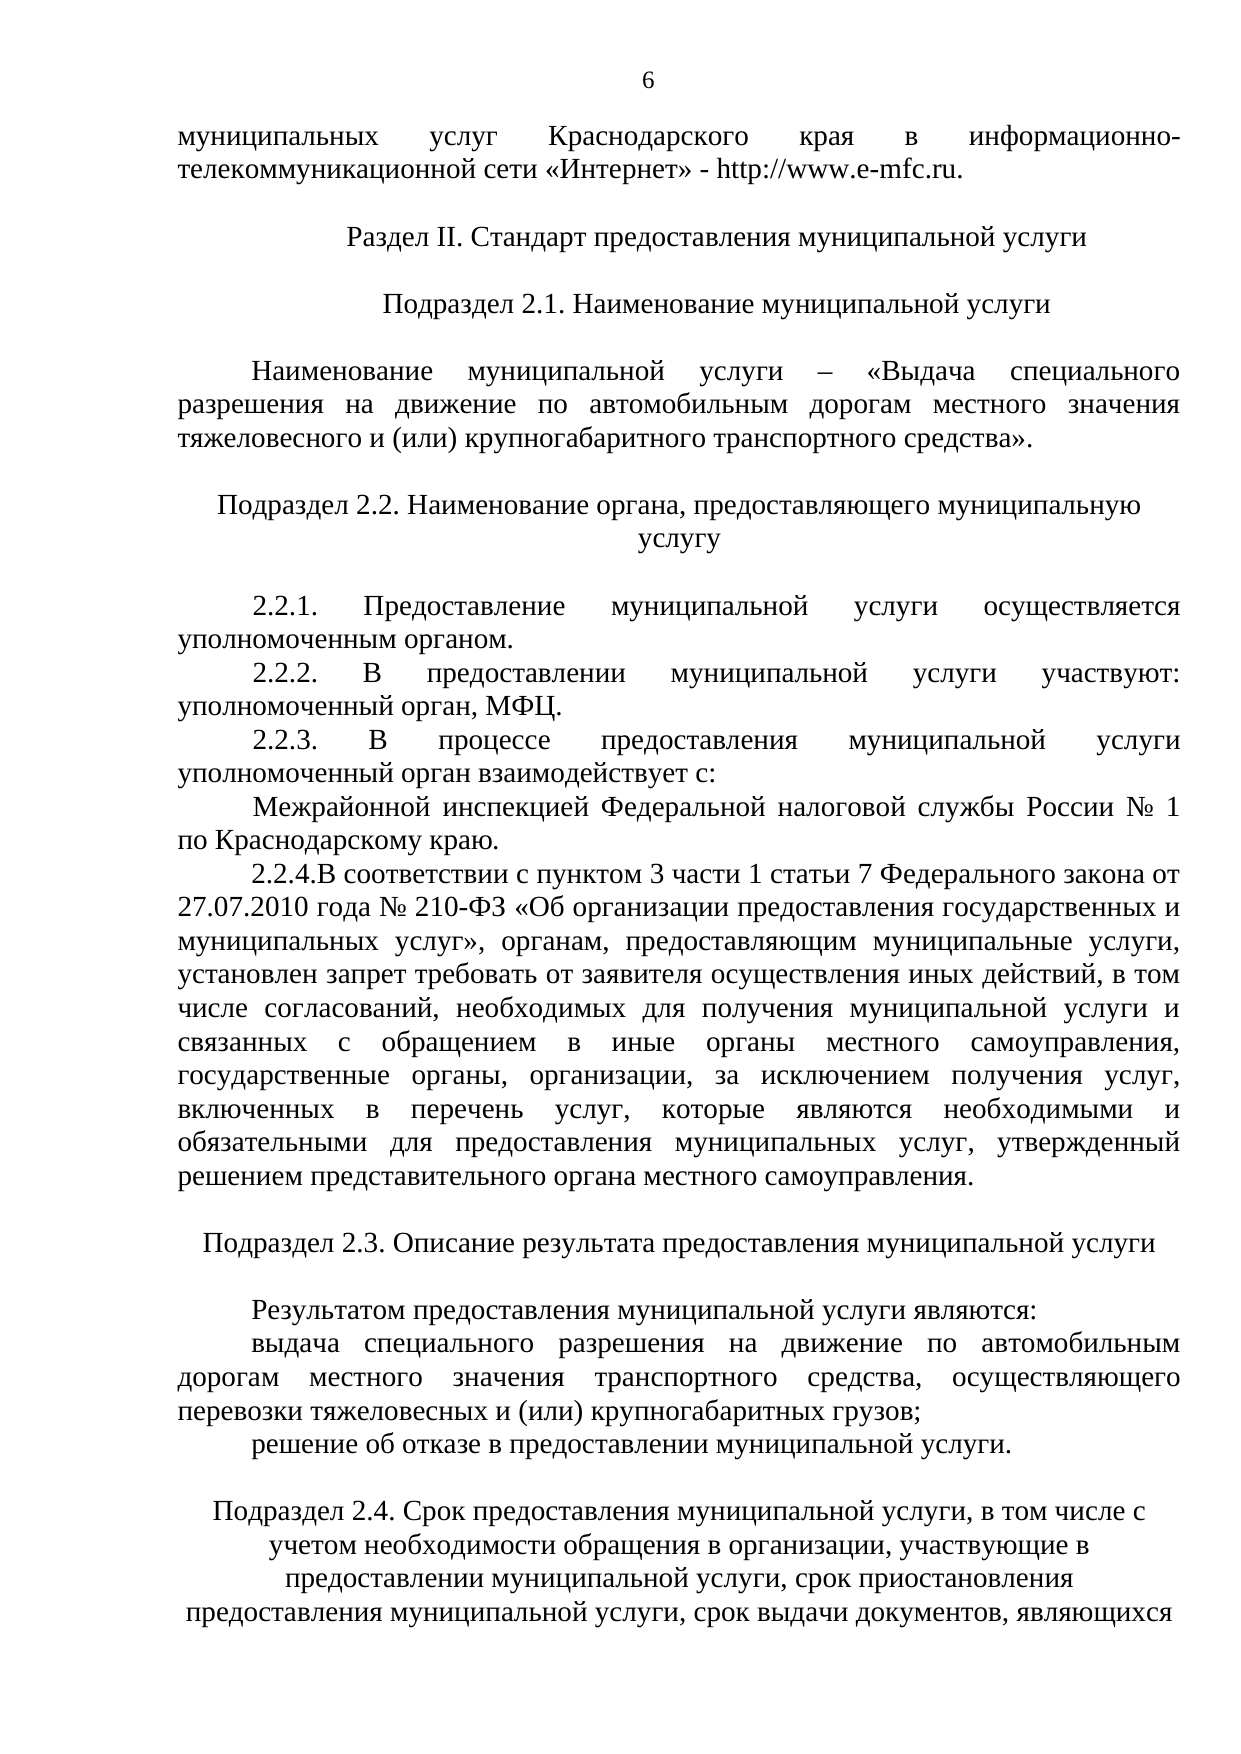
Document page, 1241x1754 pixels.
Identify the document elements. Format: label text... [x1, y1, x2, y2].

text 2.2.4.В соответствии с пунктом 3 части 1 статьи 7 Федерального закона от 27.07.2010 года № 210-ФЗ «Об организации предоставления государственных и муниципальных услуг», органам, предоставляющим муниципальные услуги, установлен запрет требовать от заявителя осуществления иных действий, в том числе согласований, необходимых для получения муниципальной услуги и связанных с обращением в иные органы местного самоуправления, государственные органы, организации, за исключением получения услуг, включенных в перечень услуг, которые являются необходимыми и обязательными для предоставления муниципальных услуг, утвержденный решением представительного органа местного самоуправления. [177, 856, 1181, 1191]
text 2.2.3. В процессе предоставления муниципальной услуги уполномоченный орган взаимодействует с: [177, 722, 1181, 789]
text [177, 1594, 1181, 1627]
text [177, 118, 1181, 185]
text Подраздел 2.4. Срок предоставления муниципальной услуги, в том числе с учетом необходимости обращения в организации, участвующие в предоставлении муниципальной услуги, срок приостановления [177, 1493, 1181, 1594]
text Подраздел 2.2. Наименование органа, предоставляющего муниципальную услугу [177, 487, 1181, 554]
text Подраздел 2.3. Описание результата предоставления муниципальной услуги [177, 1225, 1181, 1258]
text 2.2.2. В предоставлении муниципальной услуги участвуют: уполномоченный орган, МФЦ. [177, 655, 1181, 722]
text 2.2.1. Предоставление муниципальной услуги осуществляется уполномоченным органом. [177, 588, 1181, 655]
text Наименование муниципальной услуги – «Выдача специального разрешения на движение по автомобильным дорогам местного значения тяжеловесного и (или) крупногабаритного транспортного средства». [177, 353, 1181, 453]
text выдача специального разрешения на движение по автомобильным дорогам местного значения транспортного средства, осуществляющего перевозки тяжеловесных и (или) крупногабаритных грузов; [177, 1326, 1181, 1426]
text Результатом предоставления муниципальной услуги являются: [177, 1292, 1181, 1326]
text Раздел II. Стандарт предоставления муниципальной услуги [177, 219, 1181, 252]
text решение об отказе в предоставлении муниципальной услуги. [177, 1426, 1181, 1460]
text Межрайонной инспекцией Федеральной налоговой службы России № 1 по Краснодарскому краю. [177, 789, 1181, 856]
text Подраздел 2.1. Наименование муниципальной услуги [177, 286, 1181, 319]
